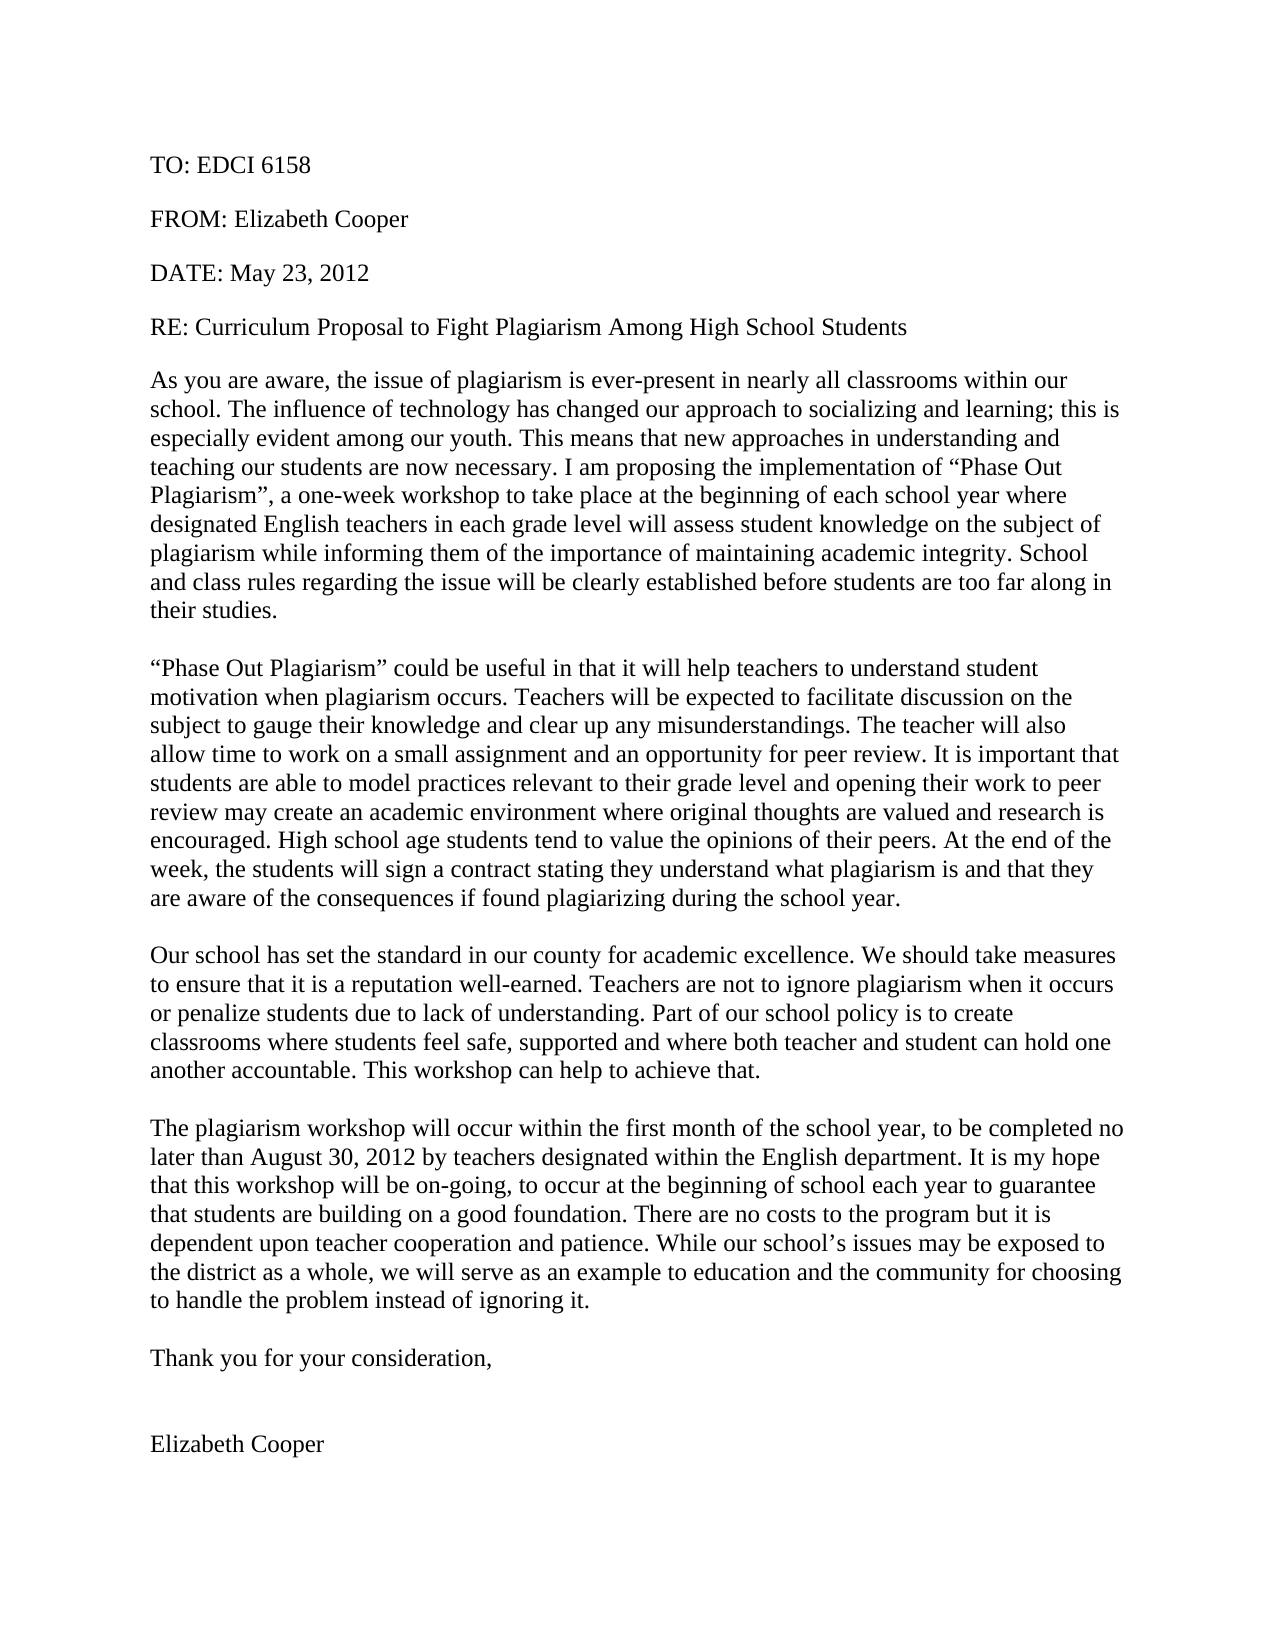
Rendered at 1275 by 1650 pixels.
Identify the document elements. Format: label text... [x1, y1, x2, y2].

text Our school has set the standard in our county for academic excellence. We should take measures to ensure that it is a reputation well-earned. Teachers are not to ignore plagiarism when it occurs or penalize students due to lack of understanding. Part of our school policy is to create classrooms where students feel safe, supported and where both teacher and student can hold one another accountable. This workshop can help to achieve that. [150, 940, 1125, 1084]
text FROM: Elizabeth Cooper [150, 204, 1125, 233]
text DATE: May 23, 2012 [150, 258, 1125, 286]
text Elizabeth Cooper [150, 1429, 1125, 1458]
text RE: Curriculum Proposal to Fight Plagiarism Among High School Students [150, 312, 1125, 340]
text TO: EDCI 6158 [150, 150, 1125, 179]
text As you are aware, the issue of plagiarism is ever-present in nearly all classrooms within our school. The influence of technology has changed our approach to socializing and learning; this is especially evident among our youth. This means that new approaches in understanding and teaching our students are now necessary. I am proposing the implementation of “Phase Out Plagiarism”, a one-week workshop to take place at the beginning of each school year where designated English teachers in each grade level will assess student knowledge on the subject of plagiarism while informing them of the importance of maintaining academic integrity. School and class rules regarding the issue will be clearly established before students are too far along in their studies. [150, 365, 1125, 624]
text “Phase Out Plagiarism” could be useful in that it will help teachers to understand student motivation when plagiarism occurs. Teachers will be expected to facilitate discussion on the subject to gauge their knowledge and clear up any misunderstandings. The teacher will also allow time to work on a small assignment and an opportunity for peer review. It is important that students are able to model practices relevant to their grade level and opening their work to peer review may create an academic environment where original thoughts are valued and research is encouraged. High school age students tend to value the opinions of their peers. At the end of the week, the students will sign a contract stating they understand what plagiarism is and that they are aware of the consequences if found plagiarizing during the school year. [150, 653, 1125, 912]
text Thank you for your consideration, [150, 1343, 1125, 1372]
text The plagiarism workshop will occur within the first month of the school year, to be completed no later than August 30, 2012 by teachers designated within the English department. It is my hope that this workshop will be on-going, to occur at the beginning of school each year to guarantee that students are building on a good foundation. There are no costs to the program but it is dependent upon teacher cooperation and patience. While our school’s issues may be exposed to the district as a whole, we will serve as an example to education and the community for choosing to handle the problem instead of ignoring it. [150, 1113, 1125, 1314]
